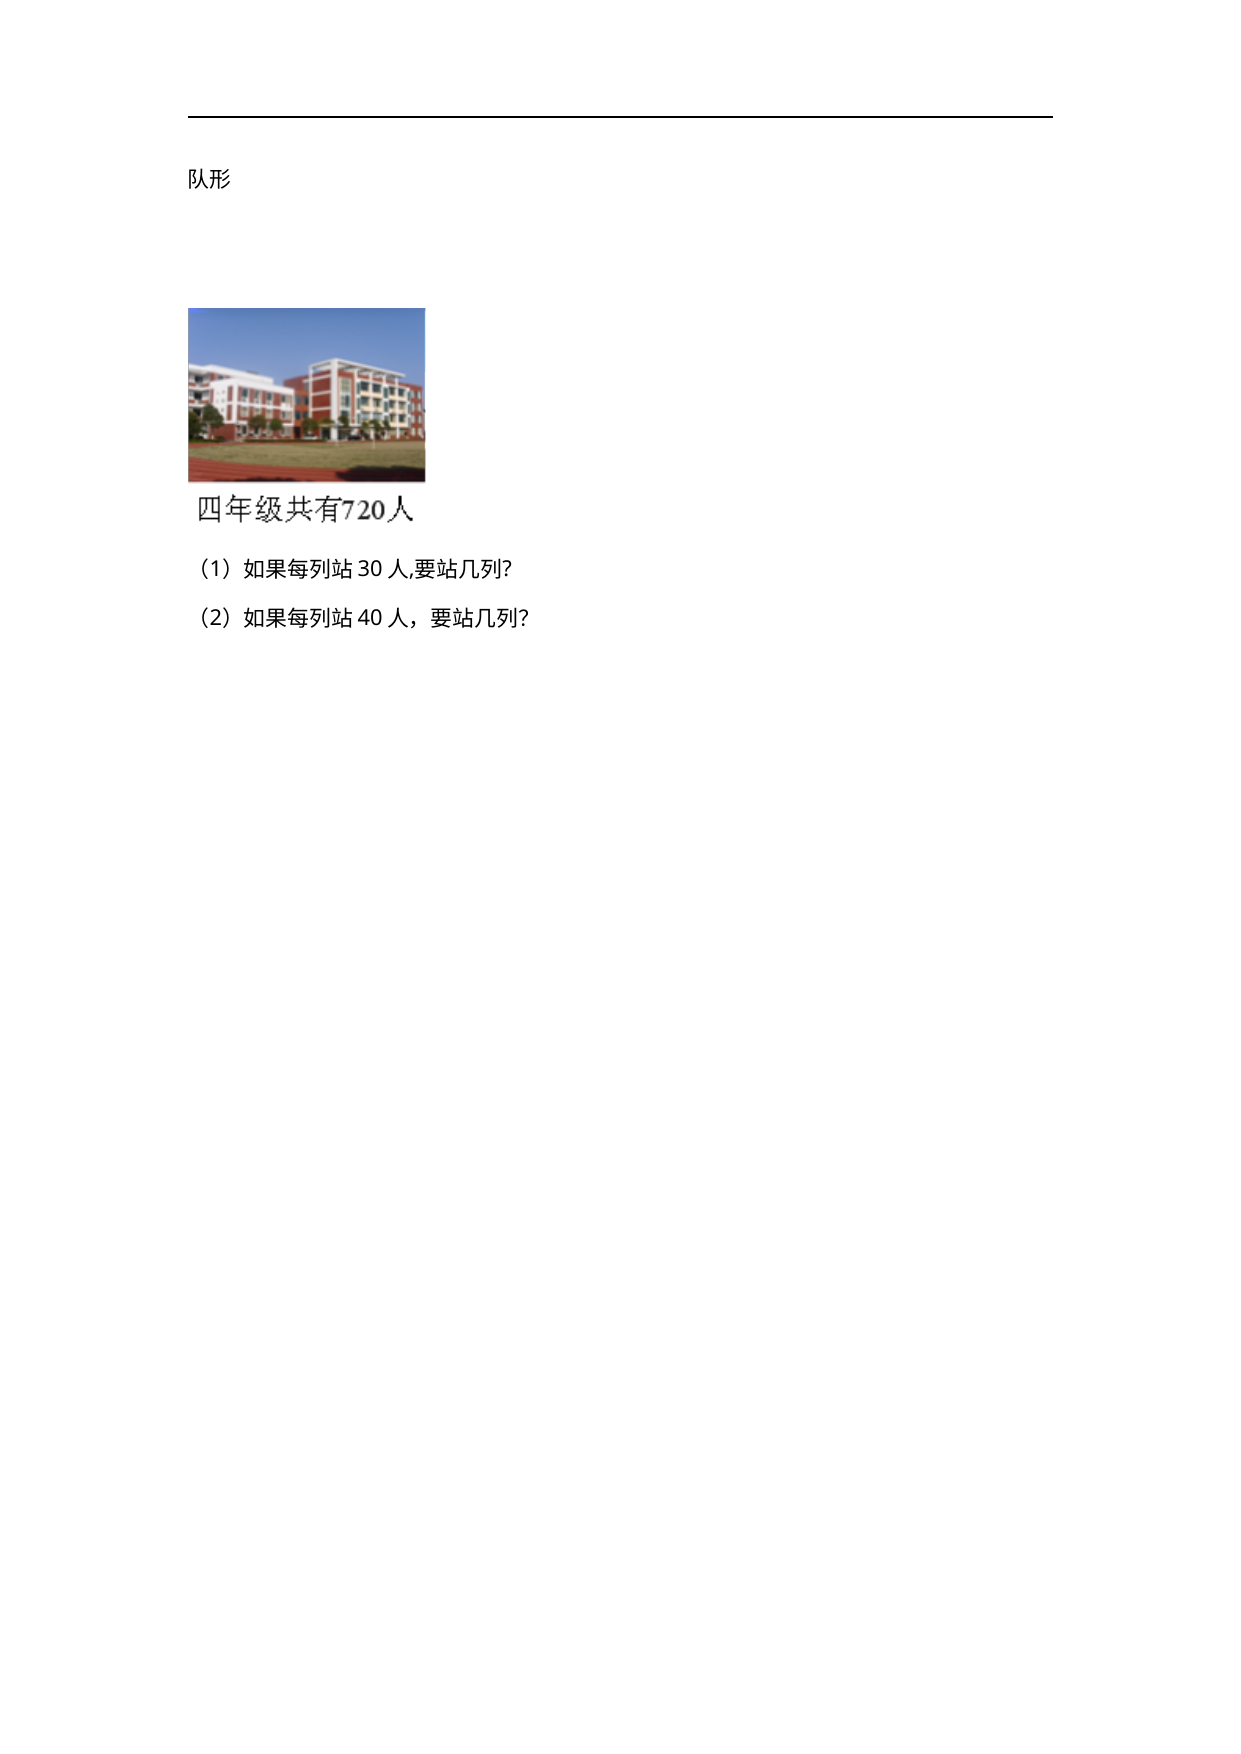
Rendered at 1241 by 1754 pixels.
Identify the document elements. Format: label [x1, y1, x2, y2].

text [187, 162, 1053, 633]
picture [187, 308, 427, 529]
